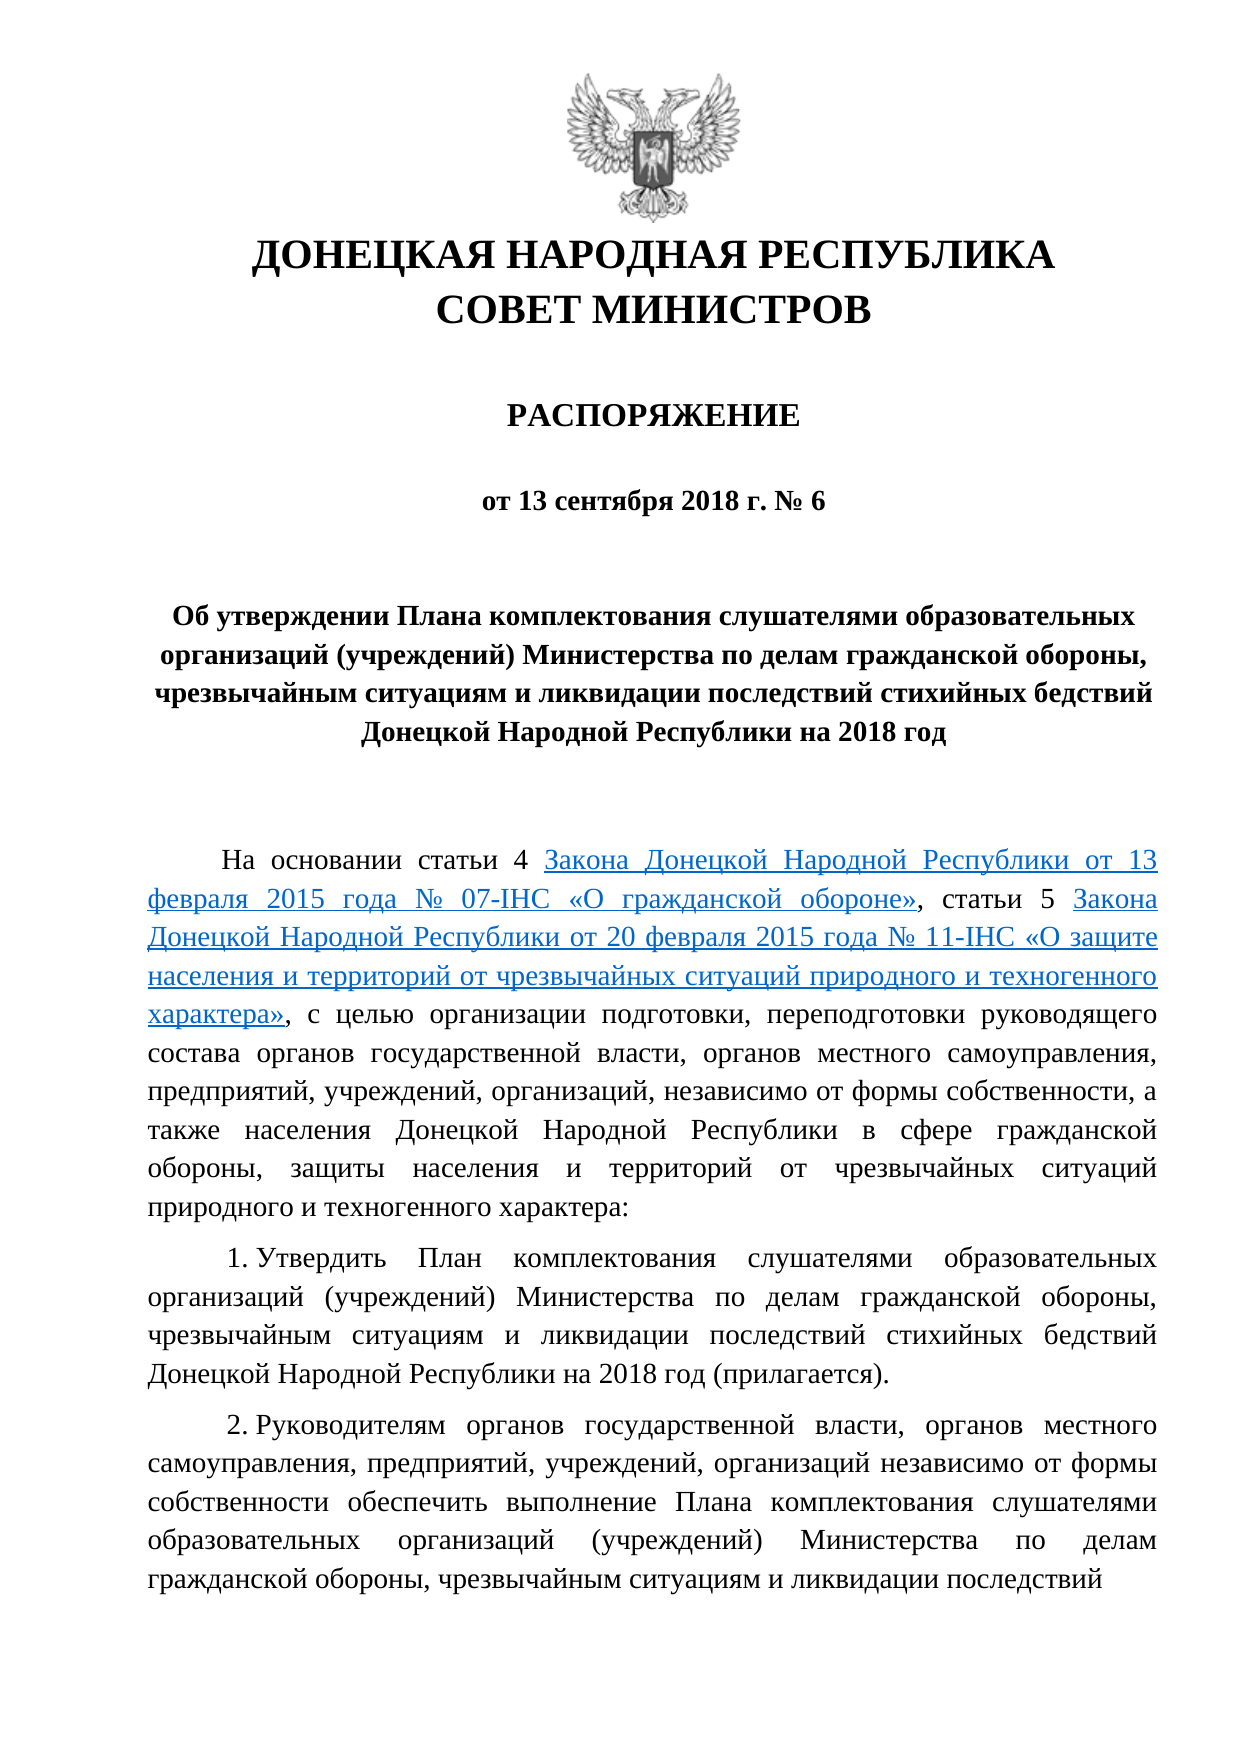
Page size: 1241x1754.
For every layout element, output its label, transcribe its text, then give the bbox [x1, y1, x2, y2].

text РАСПОРЯЖЕНИЕ [149, 395, 1158, 433]
text от 13 сентября 2018 г. № 6 [149, 483, 1158, 516]
list Руководителям органов государственной власти, органов местного самоуправления, предприятий, учреждений, организаций независимо от формы собственности обеспечить выполнение Плана комплектования слушателями образовательных организаций (учреждений) Министерства по делам гражданской обороны, чрезвычайным ситуациям и ликвидации последствий [147, 1407, 1158, 1594]
text ДОНЕЦКАЯ НАРОДНАЯ РЕСПУБЛИКА [149, 229, 1158, 277]
picture [567, 73, 741, 223]
list Утвердить План комплектования слушателями образовательных организаций (учреждений) Министерства по делам гражданской обороны, чрезвычайным ситуациям и ликвидации последствий стихийных бедствий Донецкой Народной Республики на 2018 год (прилагается). [147, 1240, 1158, 1389]
text На основании статьи 4 Закона Донецкой Народной Республики от 13 февраля 2015 года № 07-IHC «О гражданской обороне», статьи 5 Закона Донецкой Народной Республики от 20 февраля 2015 года № 11-IHC «О защите населения и территорий от чрезвычайных ситуаций природного и техногенного характера», с целью организации подготовки, переподготовки руководящего состава органов государственной власти, органов местного самоуправления, предприятий, учреждений, организаций, независимо от формы собственности, а также населения Донецкой Народной Республики в сфере гражданской обороны, защиты населения и территорий от чрезвычайных ситуаций природного и техногенного характера: [147, 842, 1158, 948]
text Об утверждении Плана комплектования слушателями образовательных организаций (учреждений) Министерства по делам гражданской обороны, чрезвычайным ситуациям и ликвидации последствий стихийных бедствий Донецкой Народной Республики на 2018 год [149, 598, 1158, 748]
text СОВЕТ МИНИСТРОВ [149, 284, 1158, 332]
text На основании статьи 4 Закона Донецкой Народной Республики от 13 февраля 2015 года № 07-IHC «О гражданской обороне», статьи 5 Закона Донецкой Народной Республики от 20 февраля 2015 года № 11-IHC «О защите населения и территорий от чрезвычайных ситуаций природного и техногенного характера», с целью организации подготовки, переподготовки руководящего состава органов государственной власти, органов местного самоуправления, предприятий, учреждений, организаций, независимо от формы собственности, а также населения Донецкой Народной Республики в сфере гражданской обороны, защиты населения и территорий от чрезвычайных ситуаций природного и техногенного характера: [147, 988, 1158, 1223]
